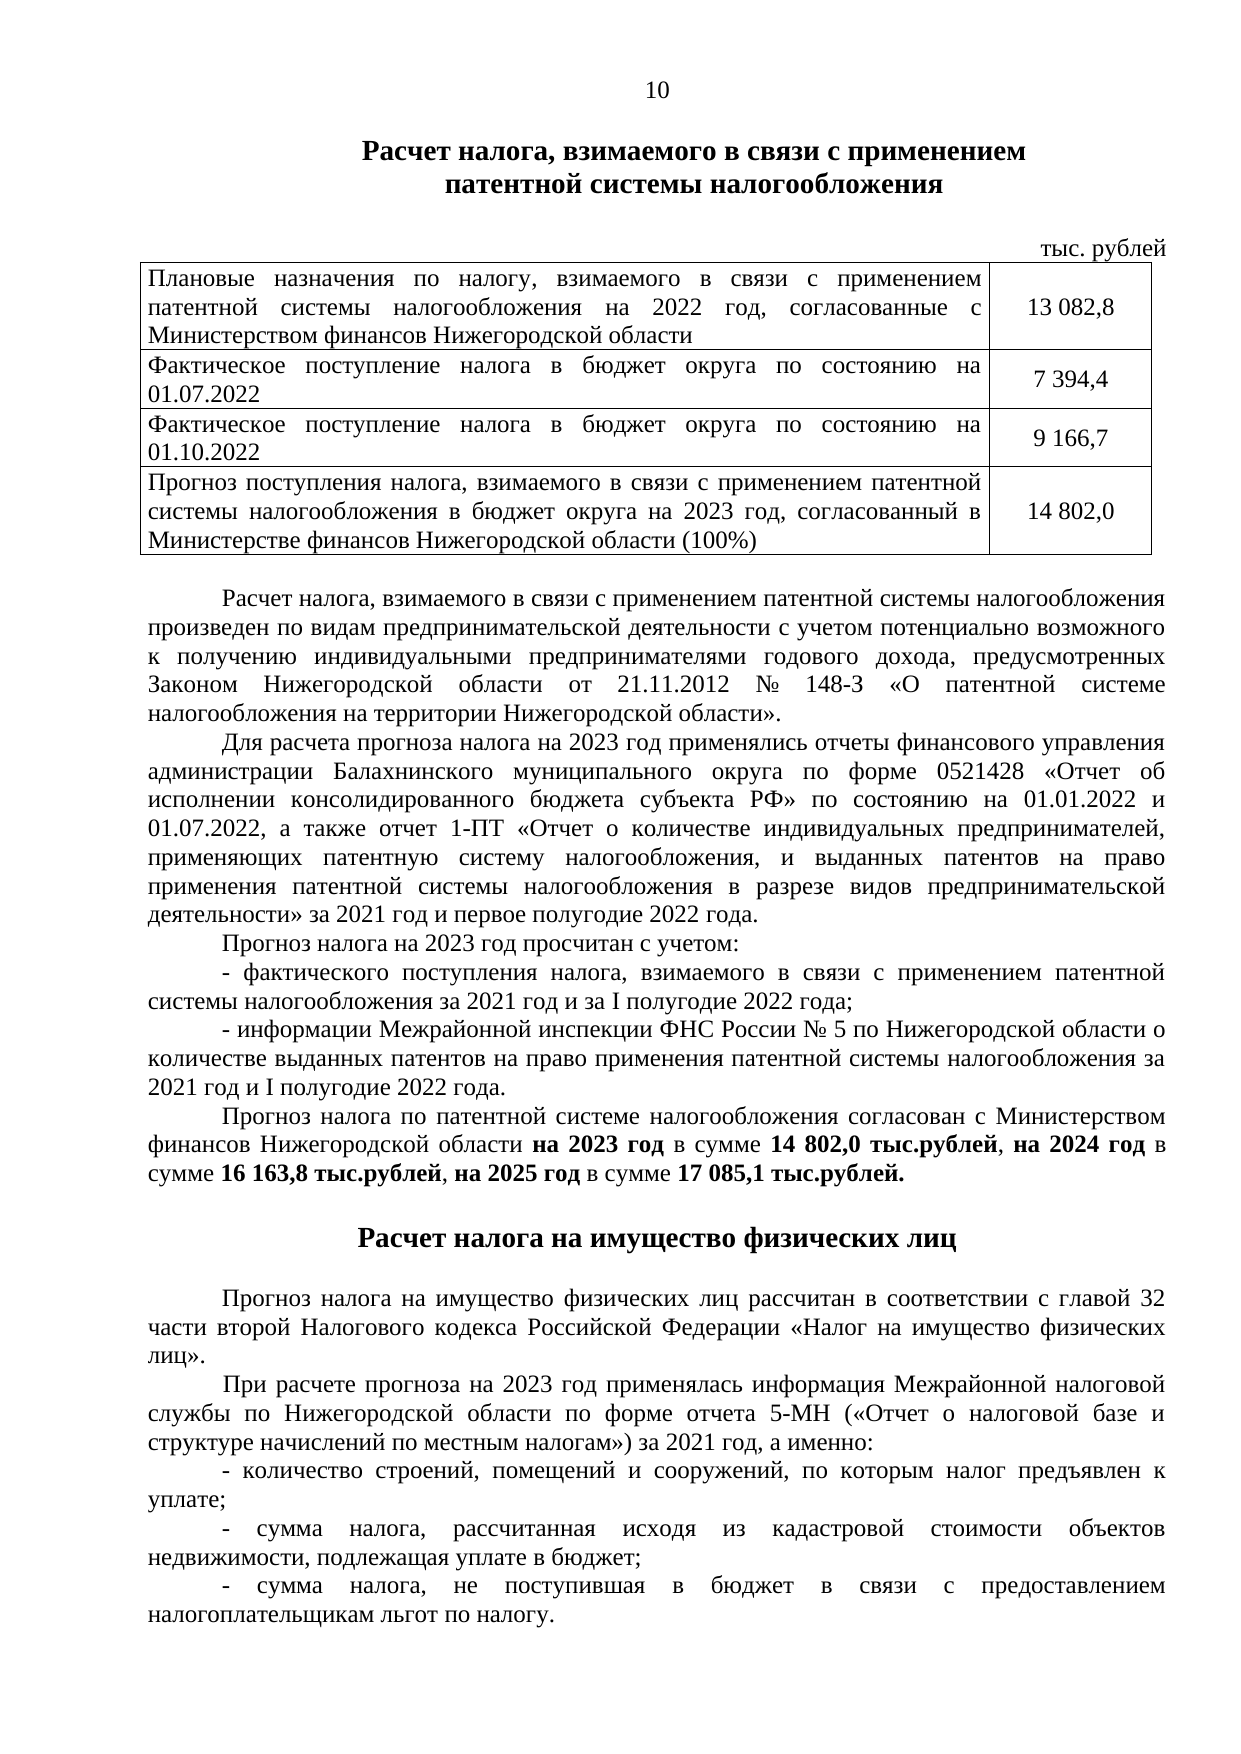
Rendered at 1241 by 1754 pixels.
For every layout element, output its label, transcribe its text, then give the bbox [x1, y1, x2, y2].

text Для расчета прогноза налога на 2023 год применялись отчеты финансового управления администрации Балахнинского муниципального округа по форме 0521428 «Отчет об исполнении консолидированного бюджета субъекта РФ» по состоянию на 01.01.2022 и 01.07.2022, а также отчет 1-ПТ «Отчет о количестве индивидуальных предпринимателей, применяющих патентную систему налогообложения, и выданных патентов на право применения патентной системы налогообложения в разрезе видов предпринимательской деятельности» за 2021 год и первое полугодие 2022 года. [148, 727, 1166, 928]
text - сумма налога, не поступившая в бюджет в связи с предоставлением налогоплательщикам льгот по налогу. [148, 1570, 1166, 1628]
table_cell 14 802,0 [990, 467, 1151, 553]
text патентной системы налогообложения [148, 166, 1166, 200]
table_cell Фактическое поступление налога в бюджет округа по состоянию на 01.07.2022 [141, 350, 989, 408]
table_header Плановые назначения по налогу, взимаемого в связи с применением патентной системы налогообложения на 2022 год, согласованные с Министерством финансов Нижегородской области [141, 263, 989, 349]
text При расчете прогноза на 2023 год применялась информация Межрайонной налоговой службы по Нижегородской области по форме отчета 5-МН («Отчет о налоговой базе и структуре начислений по местным налогам») за 2021 год, а именно: [148, 1369, 1166, 1455]
text - информации Межрайонной инспекции ФНС России № 5 по Нижегородской области о количестве выданных патентов на право применения патентной системы налогообложения за 2021 год и I полугодие 2022 года. [148, 1014, 1166, 1101]
text Расчет налога на имущество физических лиц [148, 1221, 1166, 1254]
text Прогноз налога на 2023 год просчитан с учетом: [148, 928, 1166, 957]
text тыс. рублей [148, 233, 1166, 262]
table_cell Прогноз поступления налога, взимаемого в связи с применением патентной системы налогообложения в бюджет округа на 2023 год, согласованный в Министерстве финансов Нижегородской области (100%) [141, 467, 989, 553]
text Прогноз налога по патентной системе налогообложения согласован с Министерством финансов Нижегородской области на 2023 год в сумме 14 802,0 тыс.рублей, на 2024 год в сумме 16 163,8 тыс.рублей, на 2025 год в сумме 17 085,1 тыс.рублей. [148, 1101, 1166, 1187]
table_header 13 082,8 [990, 263, 1151, 349]
text Расчет налога, взимаемого в связи с применением [148, 133, 1166, 166]
text - количество строений, помещений и сооружений, по которым налог предъявлен к уплате; [148, 1455, 1166, 1513]
text - фактического поступления налога, взимаемого в связи с применением патентной системы налогообложения за 2021 год и за I полугодие 2022 года; [148, 957, 1166, 1014]
table_cell 7 394,4 [990, 350, 1151, 408]
text Расчет налога, взимаемого в связи с применением патентной системы налогообложения произведен по видам предпринимательской деятельности с учетом потенциально возможного к получению индивидуальными предпринимателями годового дохода, предусмотренных Законом Нижегородской области от 21.11.2012 № 148-З «О патентной системе налогообложения на территории Нижегородской области». [148, 583, 1166, 727]
text Прогноз налога на имущество физических лиц рассчитан в соответствии с главой 32 части второй Налогового кодекса Российской Федерации «Налог на имущество физических лиц». [148, 1283, 1166, 1369]
table_cell 9 166,7 [990, 409, 1151, 466]
table_cell Фактическое поступление налога в бюджет округа по состоянию на 01.10.2022 [141, 409, 989, 466]
text - сумма налога, рассчитанная исходя из кадастровой стоимости объектов недвижимости, подлежащая уплате в бюджет; [148, 1513, 1166, 1570]
